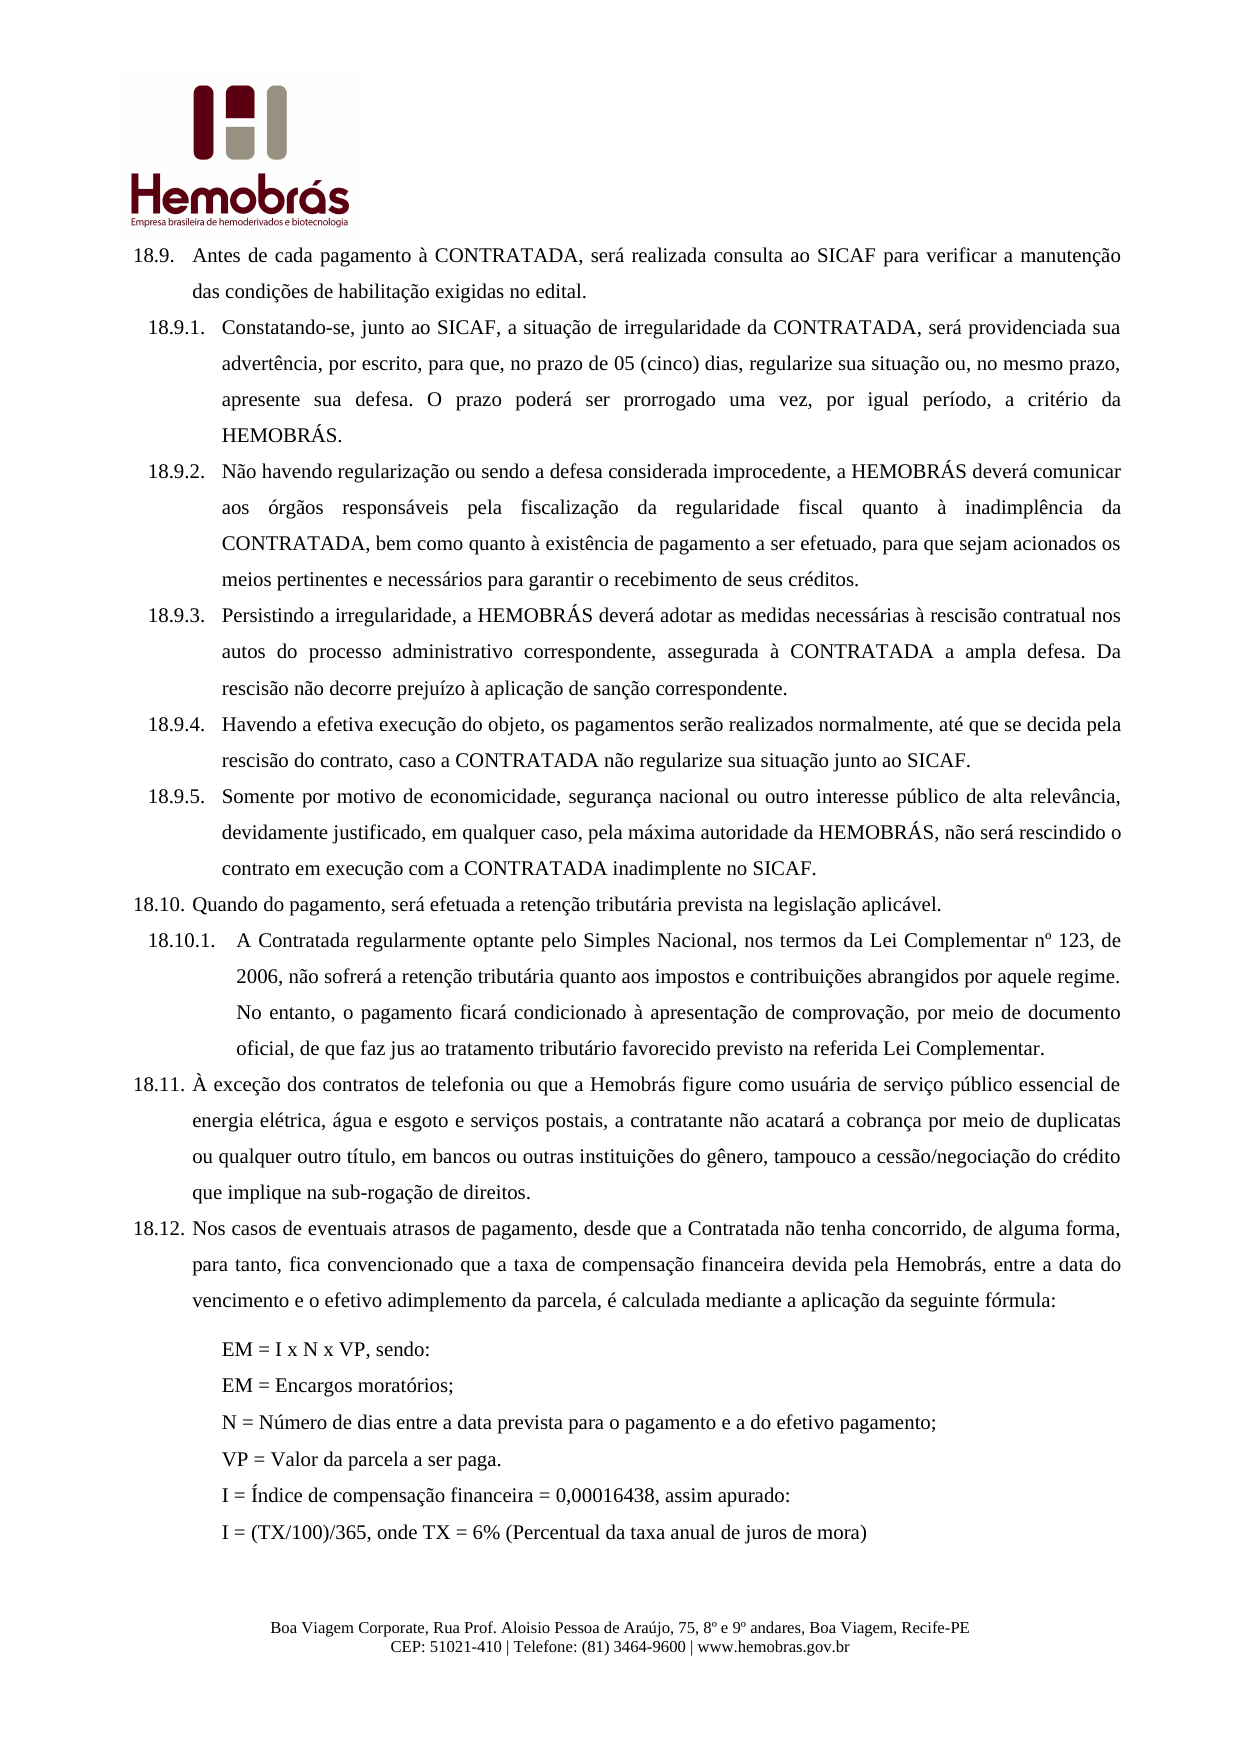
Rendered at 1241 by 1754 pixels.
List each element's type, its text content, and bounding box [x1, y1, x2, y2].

list Antes de cada pagamento à CONTRATADA, será realizada consulta ao SICAF para verificar a manutenção das condições de habilitação exigidas no edital. [133, 243, 1122, 303]
list Nos casos de eventuais atrasos de pagamento, desde que a Contratada não tenha concorrido, de alguma forma, para tanto, fica convencionado que a taxa de compensação financeira devida pela Hemobrás, entre a data do vencimento e o efetivo adimplemento da parcela, é calculada mediante a aplicação da seguinte fórmula: [133, 1216, 1122, 1312]
list Quando do pagamento, será efetuada a retenção tributária prevista na legislação aplicável. [133, 892, 1122, 916]
list Constatando-se, junto ao SICAF, a situação de irregularidade da CONTRATADA, será providenciada sua advertência, por escrito, para que, no prazo de 05 (cinco) dias, regularize sua situação ou, no mesmo prazo, apresente sua defesa. O prazo poderá ser prorrogado uma vez, por igual período, a critério da HEMOBRÁS. [148, 315, 1122, 447]
text I = (TX/100)/365, onde TX = 6% (Percentual da taxa anual de juros de mora) [222, 1519, 1152, 1544]
text VP = Valor da parcela a ser paga. [222, 1446, 1122, 1471]
text N = Número de dias entre a data prevista para o pagamento e a do efetivo pagamento; [222, 1410, 1122, 1434]
list Havendo a efetiva execução do objeto, os pagamentos serão realizados normalmente, até que se decida pela rescisão do contrato, caso a CONTRATADA não regularize sua situação junto ao SICAF. [148, 712, 1122, 772]
list Somente por motivo de economicidade, segurança nacional ou outro interesse público de alta relevância, devidamente justificado, em qualquer caso, pela máxima autoridade da HEMOBRÁS, não será rescindido o contrato em execução com a CONTRATADA inadimplente no SICAF. [148, 784, 1122, 880]
picture [118, 73, 362, 243]
list Persistindo a irregularidade, a HEMOBRÁS deverá adotar as medidas necessárias à rescisão contratual nos autos do processo administrativo correspondente, assegurada à CONTRATADA a ampla defesa. Da rescisão não decorre prejuízo à aplicação de sanção correspondente. [148, 603, 1122, 699]
text EM = I x N x VP, sendo: [222, 1337, 1122, 1361]
list À exceção dos contratos de telefonia ou que a Hemobrás figure como usuária de serviço público essencial de energia elétrica, água e esgoto e serviços postais, a contratante não acatará a cobrança por meio de duplicatas ou qualquer outro título, em bancos ou outras instituições do gênero, tampouco a cessão/negociação do crédito que implique na sub-rogação de direitos. [133, 1072, 1122, 1204]
list Não havendo regularização ou sendo a defesa considerada improcedente, a HEMOBRÁS deverá comunicar aos órgãos responsáveis pela fiscalização da regularidade fiscal quanto à inadimplência da CONTRATADA, bem como quanto à existência de pagamento a ser efetuado, para que sejam acionados os meios pertinentes e necessários para garantir o recebimento de seus créditos. [148, 459, 1122, 591]
text I = Índice de compensação financeira = 0,00016438, assim apurado: [222, 1483, 1122, 1507]
list A Contratada regularmente optante pelo Simples Nacional, nos termos da Lei Complementar nº 123, de 2006, não sofrerá a retenção tributária quanto aos impostos e contribuições abrangidos por aquele regime. No entanto, o pagamento ficará condicionado à apresentação de comprovação, por meio de documento oficial, de que faz jus ao tratamento tributário favorecido previsto na referida Lei Complementar. [148, 928, 1122, 1060]
text EM = Encargos moratórios; [222, 1373, 1122, 1397]
